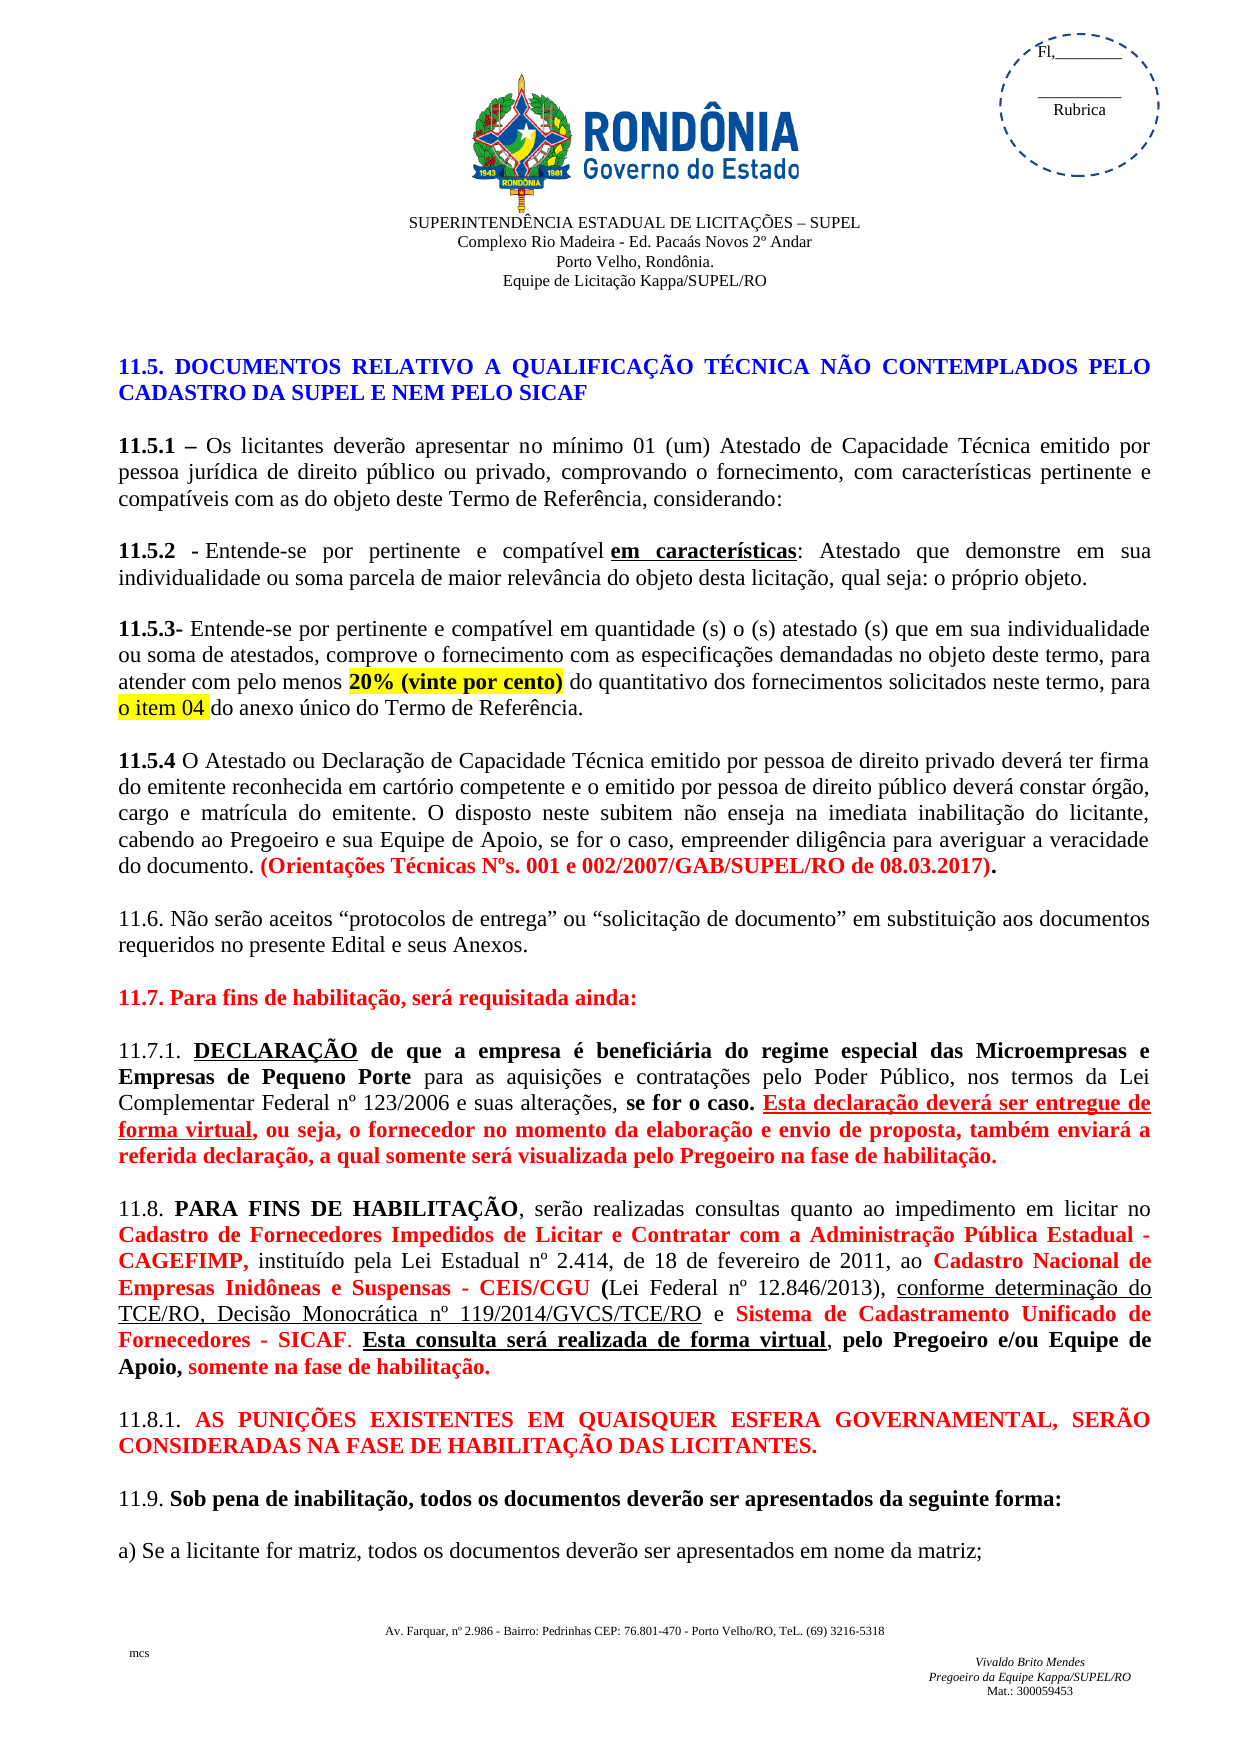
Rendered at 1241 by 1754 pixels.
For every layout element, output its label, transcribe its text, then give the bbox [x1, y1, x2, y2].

text 11.7.1. DECLARAÇÃO de que a empresa é beneficiária do regime especial das Microempresas e Empresas de Pequeno Porte para as aquisições e contratações pelo Poder Público, nos termos da Lei Complementar Federal nº 123/2006 e suas alterações, se for o caso. Esta declaração deverá ser entregue de forma virtual, ou seja, o fornecedor no momento da elaboração e envio de proposta, também enviará a referida declaração, a qual somente será visualizada pelo Pregoeiro na fase de habilitação. [118, 1037, 1152, 1168]
text 11.5.1 – Os licitantes deverão apresentar no mínimo 01 (um) Atestado de Capacidade Técnica emitido por pessoa jurídica de direito público ou privado, comprovando o fornecimento, com características pertinente e compatíveis com as do objeto deste Termo de Referência, considerando: [118, 432, 1152, 511]
text 11.5.3- Entende-se por pertinente e compatível em quantidade (s) o (s) atestado (s) que em sua individualidade ou soma de atestados, comprove o fornecimento com as especificações demandadas no objeto deste termo, para atender com pelo menos 20% (vinte por cento) do quantitativo dos fornecimentos solicitados neste termo, para o item 04 do anexo único do Termo de Referência. [118, 615, 1152, 720]
text a) Se a licitante for matriz, todos os documentos deverão ser apresentados em nome da matriz; [118, 1537, 1152, 1564]
text 11.8.1. AS PUNIÇÕES EXISTENTES EM QUAISQUER ESFERA GOVERNAMENTAL, SERÃO CONSIDERADAS NA FASE DE HABILITAÇÃO DAS LICITANTES. [118, 1406, 1152, 1458]
text 11.8. PARA FINS DE HABILITAÇÃO, serão realizadas consultas quanto ao impedimento em licitar no Cadastro de Fornecedores Impedidos de Licitar e Contratar com a Administração Pública Estadual - CAGEFIMP, instituído pela Lei Estadual nº 2.414, de 18 de fevereiro de 2011, ao Cadastro Nacional de Empresas Inidôneas e Suspensas - CEIS/CGU (Lei Federal nº 12.846/2013), conforme determinação do TCE/RO, Decisão Monocrática nº 119/2014/GVCS/TCE/RO e Sistema de Cadastramento Unificado de Fornecedores - SICAF. Esta consulta será realizada de forma virtual, pelo Pregoeiro e/ou Equipe de Apoio, somente na fase de habilitação. [118, 1195, 1152, 1379]
text 11.5.2 - Entende-se por pertinente e compatível em características: Atestado que demonstre em sua individualidade ou soma parcela de maior relevância do objeto desta licitação, qual seja: o próprio objeto. [118, 537, 1152, 590]
text 11.6. Não serão aceitos “protocolos de entrega” ou “solicitação de documento” em substituição aos documentos requeridos no presente Edital e seus Anexos. [118, 905, 1152, 958]
text 11.7. Para fins de habilitação, será requisitada ainda: [118, 984, 1152, 1010]
picture [471, 73, 799, 213]
text 11.5.4 O Atestado ou Declaração de Capacidade Técnica emitido por pessoa de direito privado deverá ter firma do emitente reconhecida em cartório competente e o emitido por pessoa de direito público deverá constar órgão, cargo e matrícula do emitente. O disposto neste subitem não enseja na imediata inabilitação do licitante, cabendo ao Pregoeiro e sua Equipe de Apoio, se for o caso, empreender diligência para averiguar a veracidade do documento. (Orientações Técnicas Nºs. 001 e 002/2007/GAB/SUPEL/RO de 08.03.2017). [29, 747, 1152, 878]
text 11.9. Sob pena de inabilitação, todos os documentos deverão ser apresentados da seguinte forma: [118, 1485, 1152, 1511]
text 11.5. DOCUMENTOS RELATIVO A QUALIFICAÇÃO TÉCNICA NÃO CONTEMPLADOS PELO CADASTRO DA SUPEL E NEM PELO SICAF [118, 353, 1152, 406]
